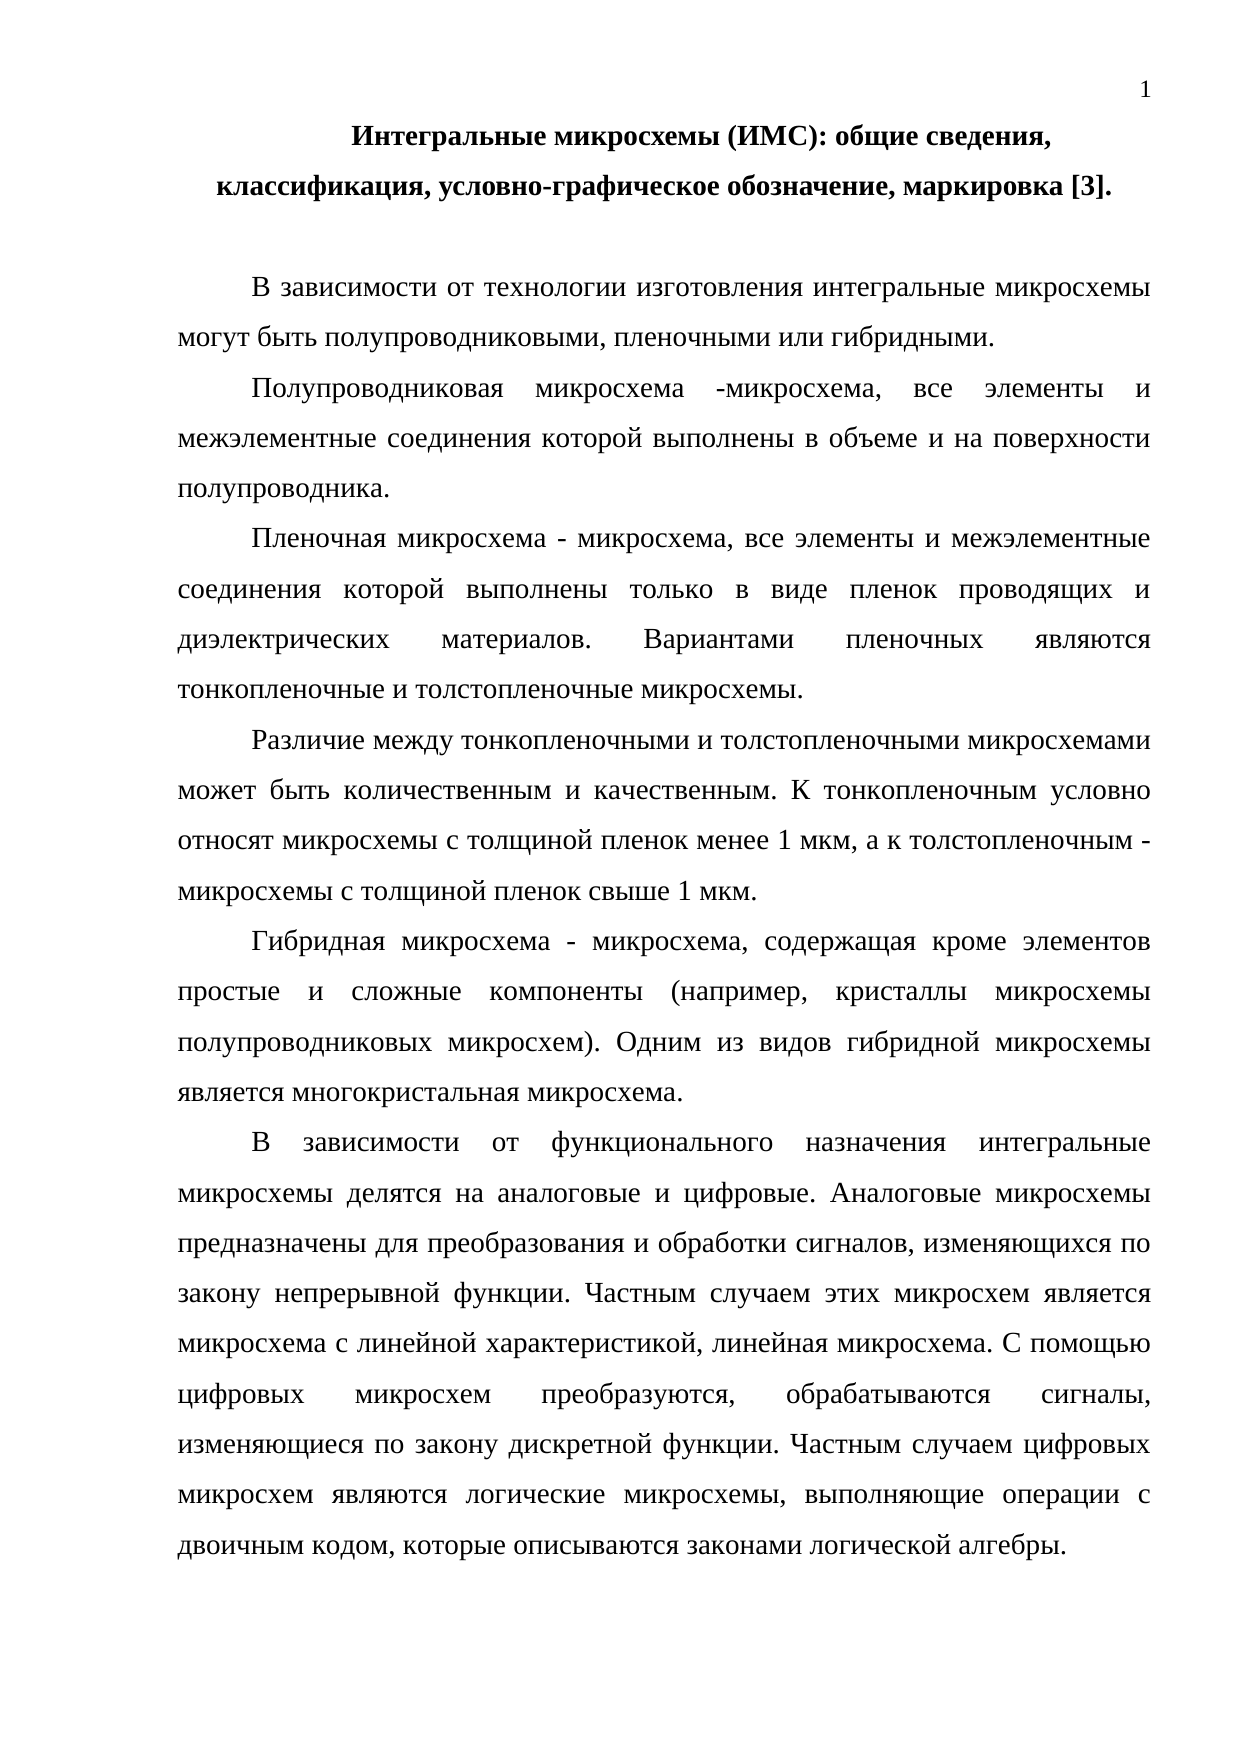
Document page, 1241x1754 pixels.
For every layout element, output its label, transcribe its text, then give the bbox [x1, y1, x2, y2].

text Различие между тонкопленочными и толстопленочными микросхемами может быть количественным и качественным. К тонкопленочным условно относят микросхемы с толщиной пленок менее 1 мкм, а к толстопленочным - микросхемы с толщиной пленок свыше 1 мкм. [177, 722, 1152, 906]
text Интегральные микросхемы (ИМС): общие сведения, классификация, условно-графическое обозначение, маркировка [3]. [177, 118, 1152, 202]
text Пленочная микросхема - микросхема, все элементы и межэлементные соединения которой выполнены только в виде пленок проводящих и диэлектрических материалов. Вариантами пленочных являются тонкопленочные и толстопленочные микросхемы. [177, 521, 1152, 705]
text Гибридная микросхема - микросхема, содержащая кроме элементов простые и сложные компоненты (например, кристаллы микросхемы полупроводниковых микросхем). Одним из видов гибридной микросхемы является многокристальная микросхема. [177, 923, 1152, 1108]
text В зависимости от функционального назначения интегральные микросхемы делятся на аналоговые и цифровые. Аналоговые микросхемы предназначены для преобразования и обработки сигналов, изменяющихся по закону непрерывной функции. Частным случаем этих микросхем является микросхема с линейной характеристикой, линейная микросхема. С помощью цифровых микросхем преобразуются, обрабатываются сигналы, изменяющиеся по закону дискретной функции. Частным случаем цифровых микросхем являются логические микросхемы, выполняющие операции с двоичным кодом, которые описываются законами логической алгебры. [177, 1124, 1152, 1560]
text В зависимости от технологии изготовления интегральные микросхемы могут быть полупроводниковыми, пленочными или гибридными. [177, 269, 1152, 353]
text Полупроводниковая микросхема -микросхема, все элементы и межэлементные соединения которой выполнены в объеме и на поверхности полупроводника. [177, 370, 1152, 504]
